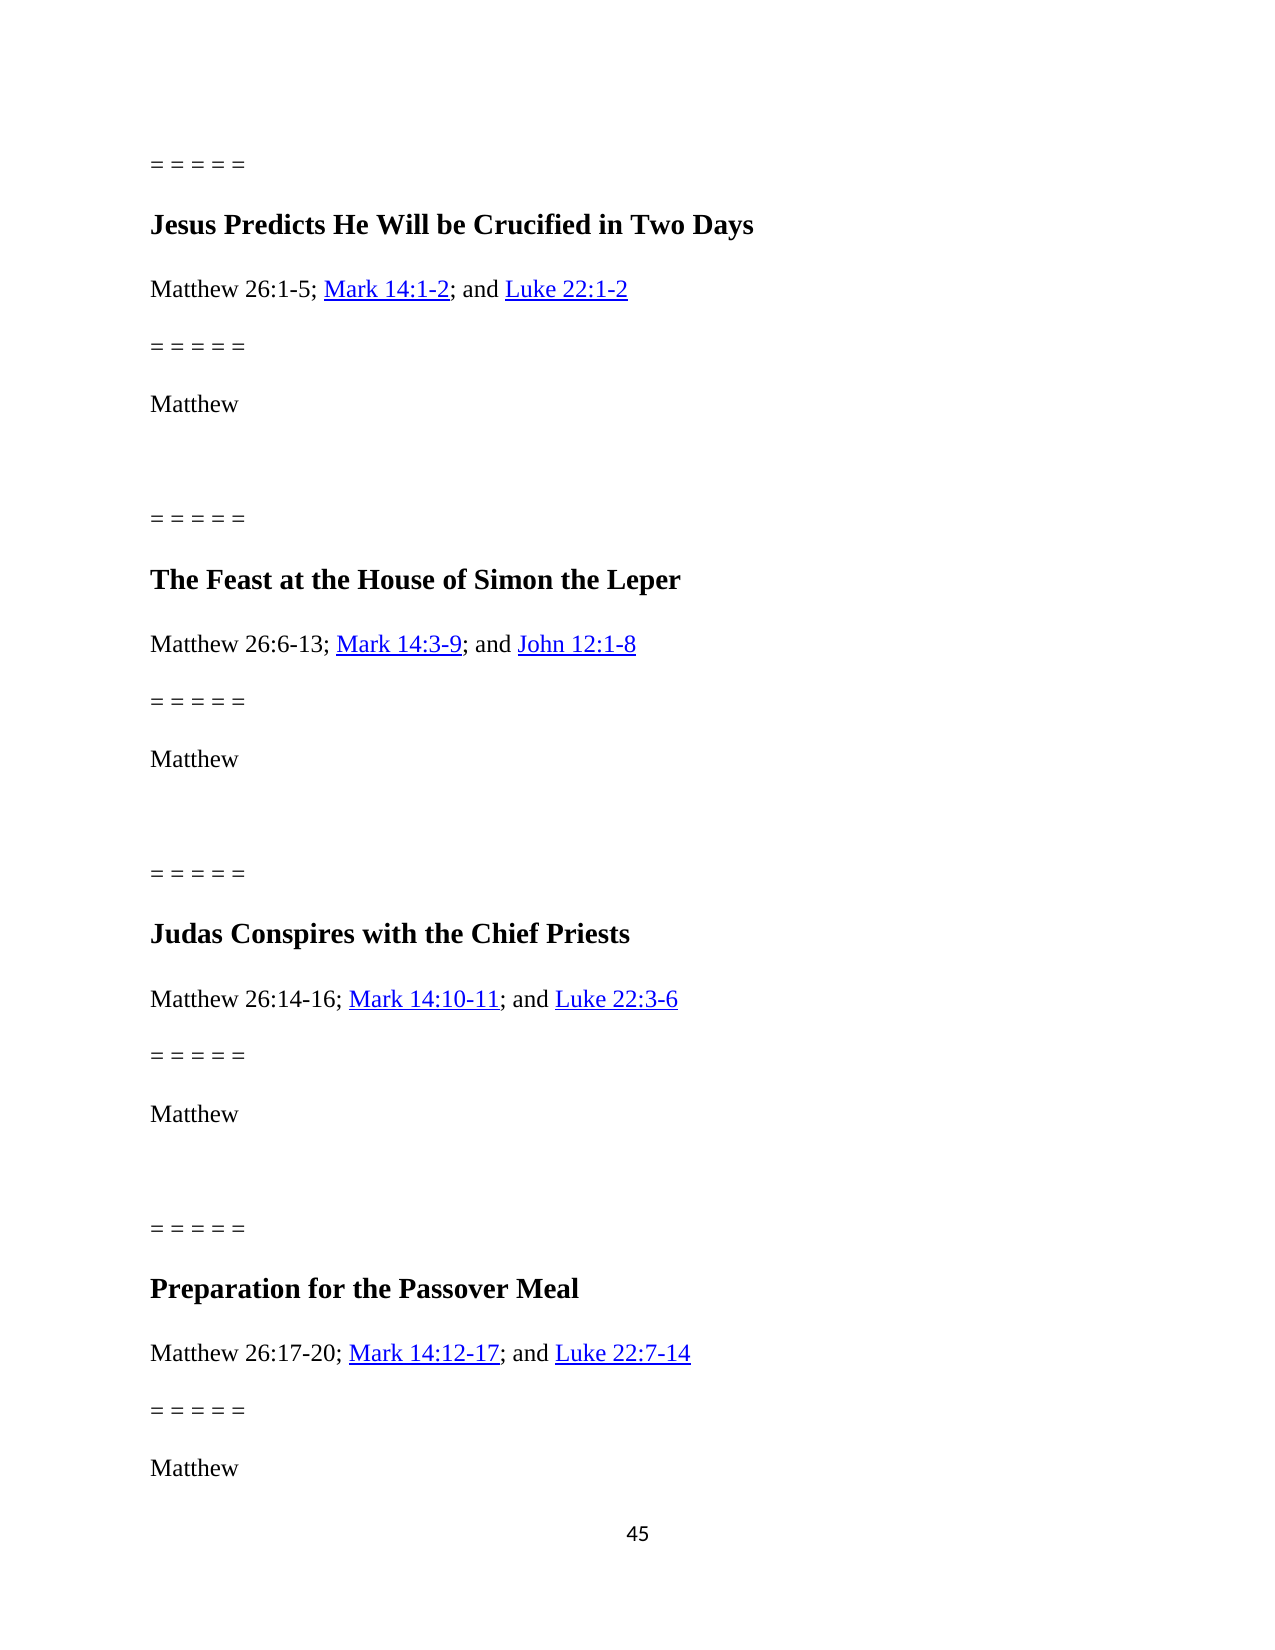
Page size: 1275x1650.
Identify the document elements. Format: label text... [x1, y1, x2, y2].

text Matthew [150, 1453, 1122, 1482]
text = = = = = [150, 687, 1122, 715]
text Matthew 26:6-13; Mark 14:3-9; and John 12:1-8 [150, 629, 1122, 658]
text Matthew [150, 744, 1122, 773]
text = = = = = [150, 859, 1122, 888]
text Matthew [150, 1099, 1122, 1127]
text Preparation for the Passover Meal [150, 1271, 1122, 1305]
text Matthew 26:1-5; Mark 14:1-2; and Luke 22:1-2 [150, 274, 1122, 303]
text = = = = = [150, 1041, 1122, 1070]
text = = = = = [150, 504, 1122, 533]
text = = = = = [150, 150, 1123, 179]
text = = = = = [150, 332, 1122, 361]
text = = = = = [150, 1396, 1122, 1424]
text Matthew [150, 389, 1122, 418]
text The Feast at the House of Simon the Leper [150, 562, 1122, 596]
text Matthew 26:17-20; Mark 14:12-17; and Luke 22:7-14 [150, 1338, 1122, 1367]
text Jesus Predicts He Will be Crucified in Two Days [150, 207, 1125, 241]
text Matthew 26:14-16; Mark 14:10-11; and Luke 22:3-6 [150, 984, 1122, 1012]
text = = = = = [150, 1214, 1122, 1242]
text Judas Conspires with the Chief Priests [150, 917, 1122, 950]
